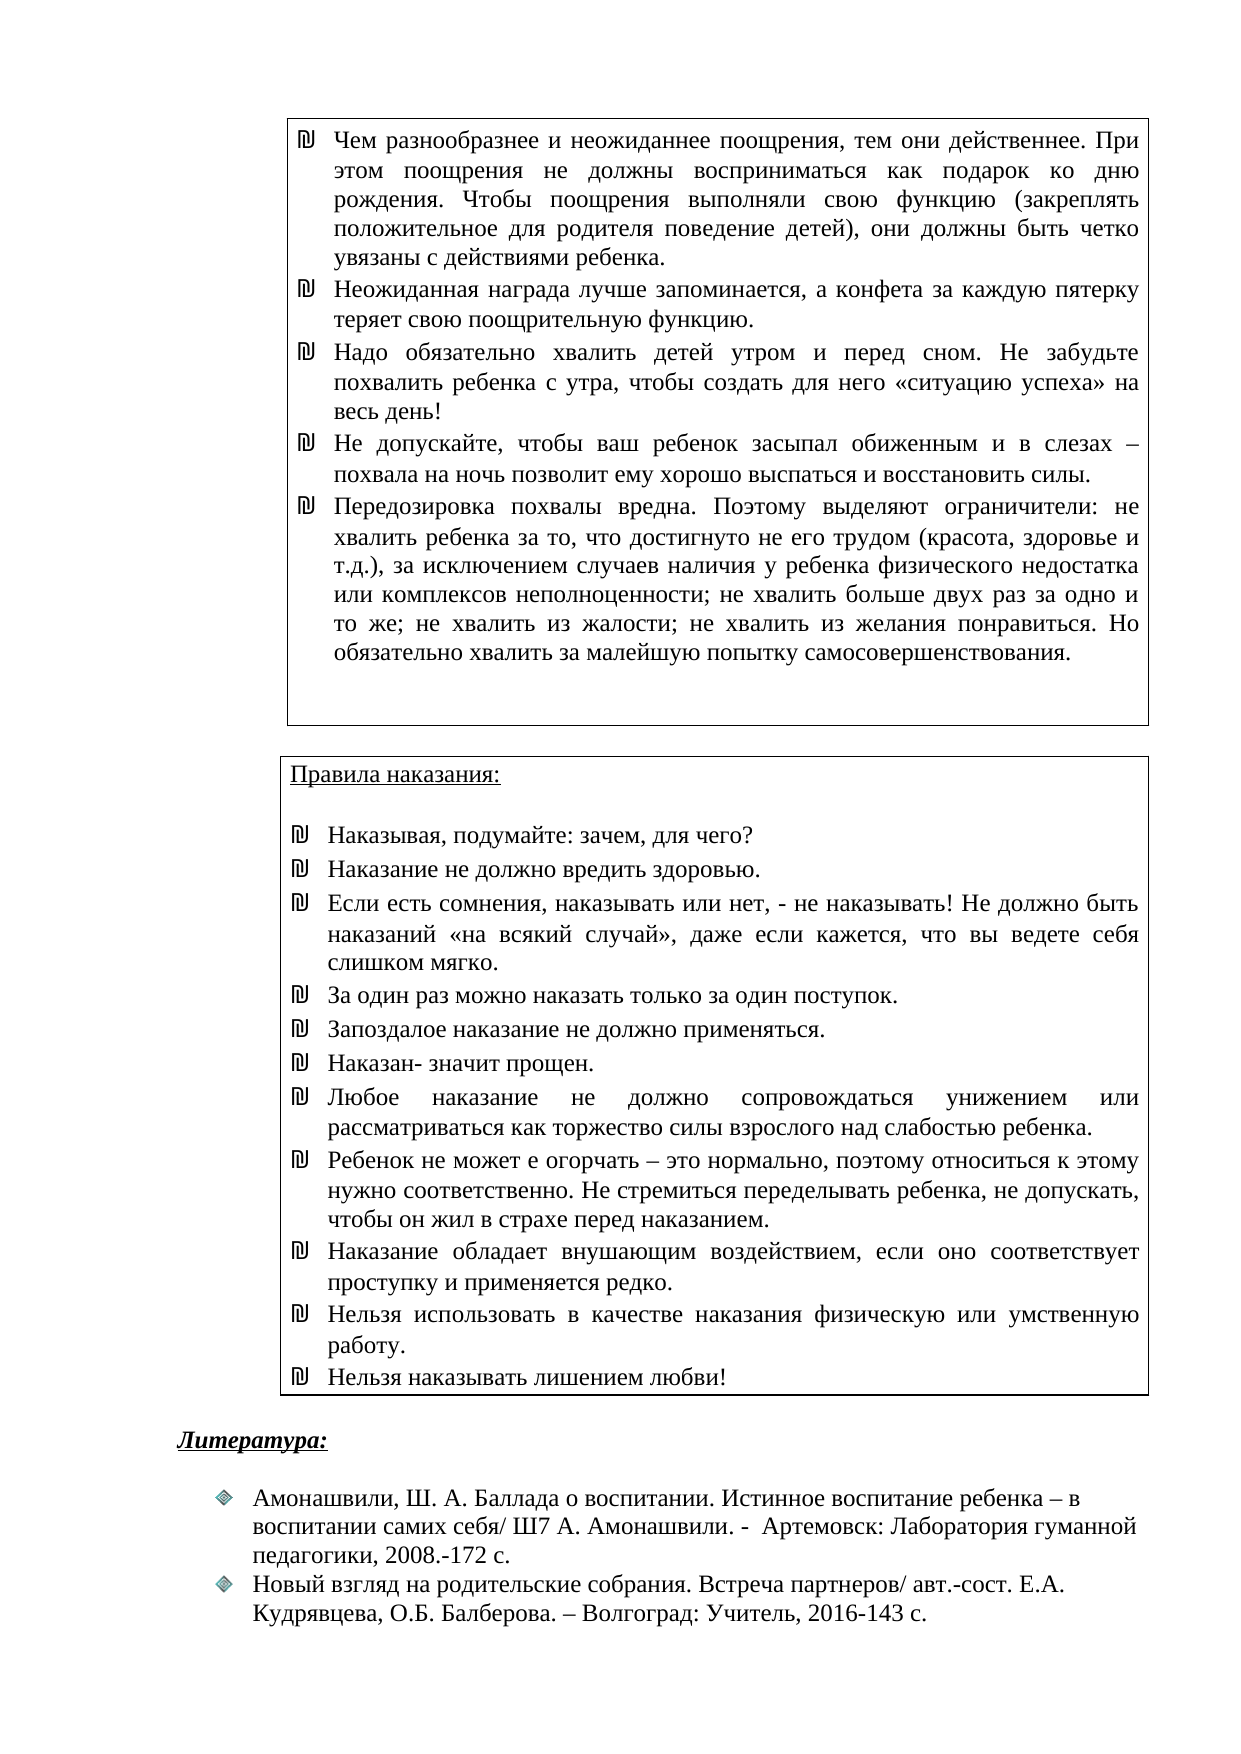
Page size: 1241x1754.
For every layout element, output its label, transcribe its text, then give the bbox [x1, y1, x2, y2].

list Нельзя наказывать лишением любви! [281, 1355, 1148, 1394]
text Правила наказания: [281, 757, 1148, 787]
list Новый взгляд на родительские собрания. Встреча партнеров/ авт.-сост. Е.А. Кудрявцева, О.Б. Балберова. – Волгоград: Учитель, 2016-143 с. [215, 1569, 1140, 1626]
list Чем разнообразнее и неожиданнее поощрения, тем они действеннее. При этом поощрения не должны восприниматься как подарок ко дню рождения. Чтобы поощрения выполняли свою функцию (закреплять положительное для родителя поведение детей), они должны быть четко увязаны с действиями ребенка. [288, 119, 1148, 267]
list Если есть сомнения, наказывать или нет, - не наказывать! Не должно быть наказаний «на всякий случай», даже если кажется, что вы ведете себя слишком мягко. [281, 882, 1148, 973]
list Запоздалое наказание не должно применяться. [281, 1007, 1148, 1041]
list Амонашвили, Ш. А. Баллада о воспитании. Истинное воспитание ребенка – в воспитании самих себя/ Ш7 А. Амонашвили. - Артемовск: Лаборатория гуманной педагогики, 2008.-172 с. [215, 1483, 1140, 1569]
list Наказан- значит прощен. [281, 1041, 1148, 1075]
list Наказывая, подумайте: зачем, для чего? [281, 813, 1148, 847]
list Передозировка похвалы вредна. Поэтому выделяют ограничители: не хвалить ребенка за то, что достигнуто не его трудом (красота, здоровье и т.д.), за исключением случаев наличия у ребенка физического недостатка или комплексов неполноценности; не хвалить больше двух раз за одно и то же; не хвалить из жалости; не хвалить из желания понравиться. Но обязательно хвалить за малейшую попытку самосовершенствования. [288, 484, 1148, 665]
text Литература: [177, 1425, 1140, 1453]
list Любое наказание не должно сопровождаться унижением или рассматриваться как торжество силы взрослого над слабостью ребенка. [281, 1075, 1148, 1138]
list Ребенок не может е огорчать – это нормально, поэтому относиться к этому нужно соответственно. Не стремиться переделывать ребенка, не допускать, чтобы он жил в страхе перед наказанием. [281, 1138, 1148, 1230]
picture [215, 1489, 233, 1506]
list Нельзя использовать в качестве наказания физическую или умственную работу. [281, 1292, 1148, 1355]
list За один раз можно наказать только за один поступок. [281, 973, 1148, 1007]
list Наказание обладает внушающим воздействием, если оно соответствует проступку и применяется редко. [281, 1230, 1148, 1292]
list Наказание не должно вредить здоровью. [281, 847, 1148, 882]
list Неожиданная награда лучше запоминается, а конфета за каждую пятерку теряет свою поощрительную функцию. [288, 267, 1148, 330]
picture [215, 1575, 233, 1593]
list Надо обязательно хвалить детей утром и перед сном. Не забудьте похвалить ребенка с утра, чтобы создать для него «ситуацию успеха» на весь день! [288, 330, 1148, 422]
list Не допускайте, чтобы ваш ребенок засыпал обиженным и в слезах – похвала на ночь позволит ему хорошо выспаться и восстановить силы. [288, 422, 1148, 484]
